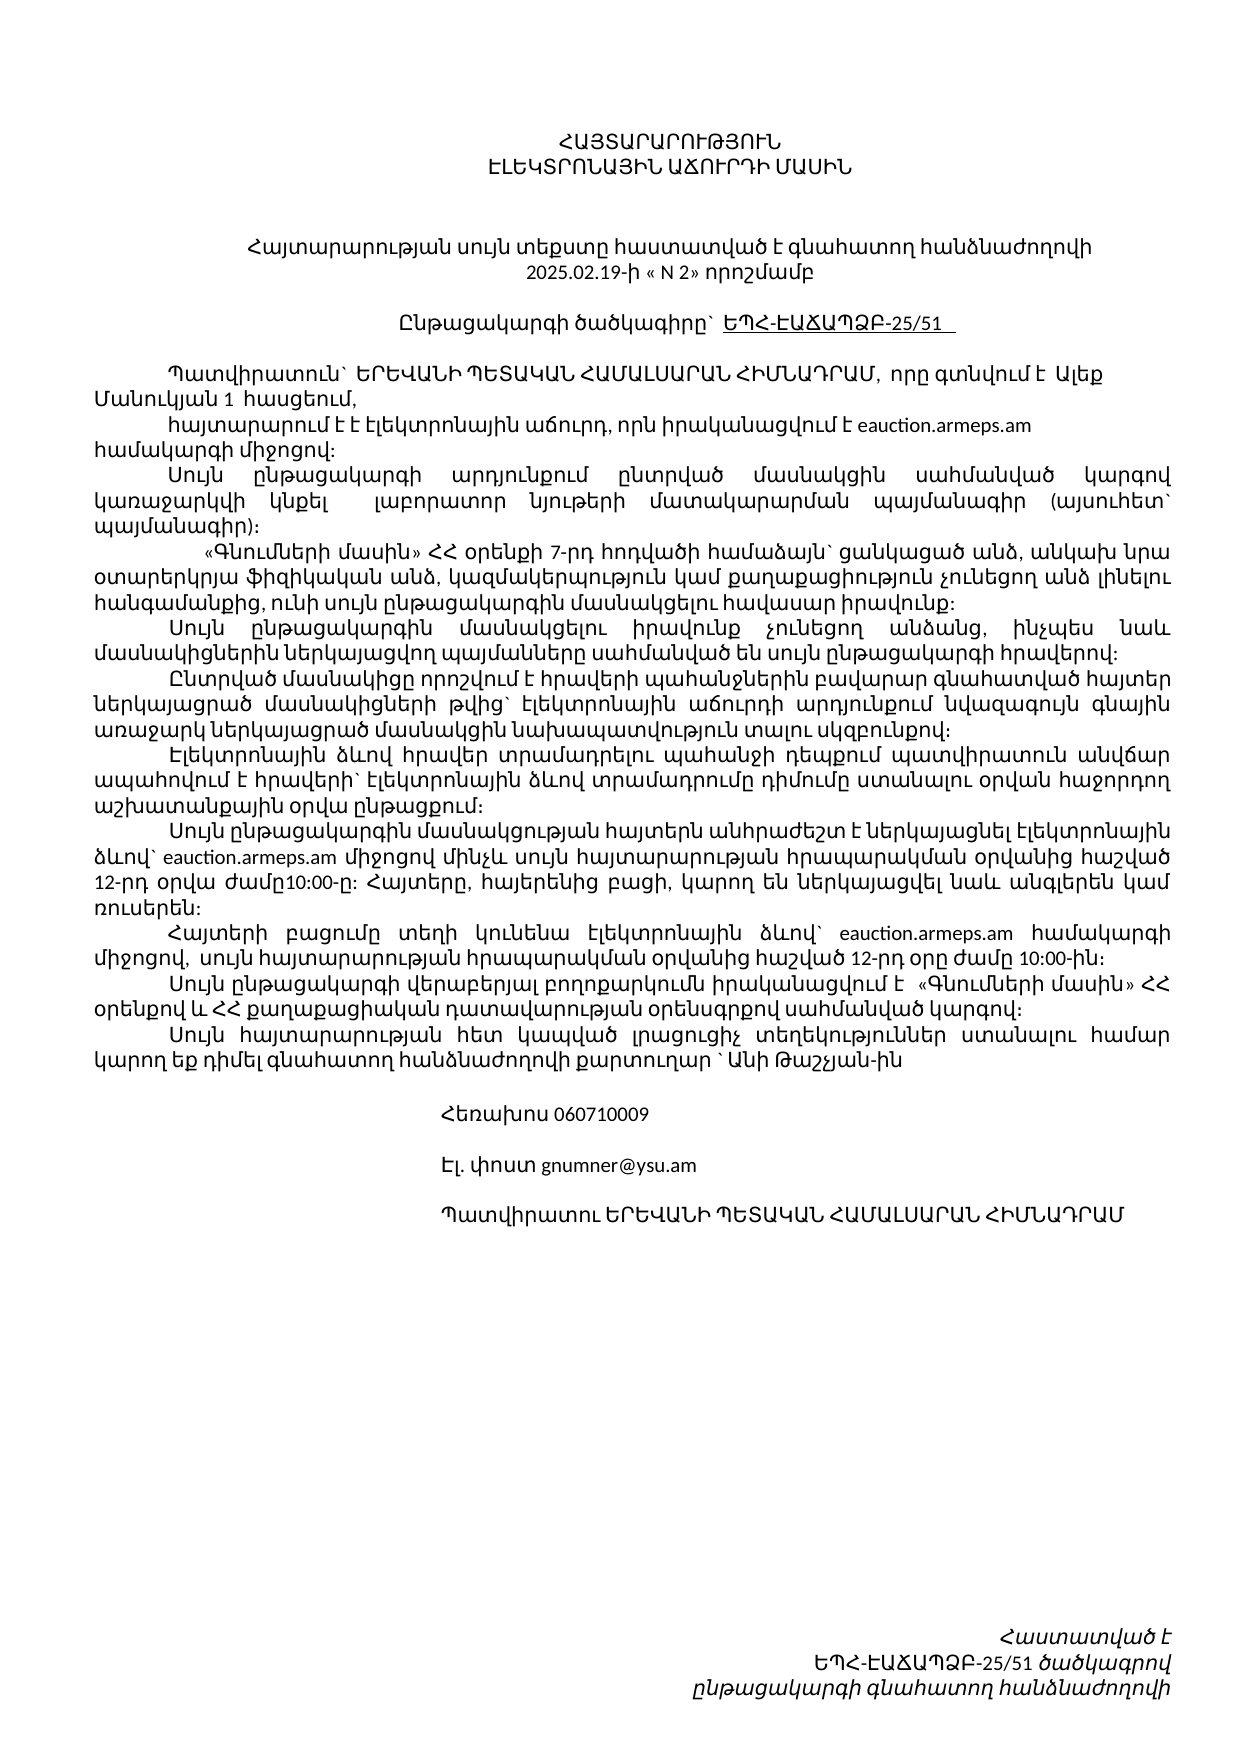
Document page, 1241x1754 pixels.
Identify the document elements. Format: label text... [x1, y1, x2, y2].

text Էլեկտրոնային ձևով հրավեր տրամադրելու պահանջի դեպքում պատվիրատուն անվճար ապահովում է հրավերի` էլեկտրոնային ձևով տրամադրումը դիմումը ստանալու օրվան հաջորդող աշխատանքային օրվա ընթացքում։ [94, 742, 1171, 818]
text Սույն ընթացակարգի վերաբերյալ բողոքարկումն իրականացվում է «Գնումների մասին» ՀՀ օրենքով և ՀՀ քաղաքացիական դատավարության օրենսգրքով սահմանված կարգով։ [94, 971, 1171, 1022]
text Սույն ընթացակարգին մասնակցության հայտերն անհրաժեշտ է ներկայացնել էլեկտրոնային ձևով` eauction.armeps.am միջոցով մինչև սույն հայտարարության հրապարակման օրվանից հաշված 12-րդ օրվա ժամը10:00-ը: Հայտերը, հայերենից բացի, կարող են ներկայացվել նաև անգլերեն կամ ռուսերեն: [94, 818, 1171, 920]
text ՀԱՅՏԱՐԱՐՈՒԹՅՈՒՆ [94, 129, 1171, 154]
text Պատվիրատուն` ԵՐԵՎԱՆԻ ՊԵՏԱԿԱՆ ՀԱՄԱԼՍԱՐԱՆ ՀԻՄՆԱԴՐԱՄ, որը գտնվում է Ալեք Մանուկյան 1 հասցեում, [94, 361, 1171, 412]
text Հայտերի բացումը տեղի կունենա էլեկտրոնային ձևով` eauction.armeps.am համակարգի միջոցով, սույն հայտարարության հրապարակման օրվանից հաշված 12-րդ օրը ժամը 10:00-ին։ [94, 920, 1171, 971]
text Հայտարարության սույն տեքստը հաստատված է գնահատող հանձնաժողովի [94, 234, 1171, 259]
text ԵՊՀ-ԷԱՃԱՊՁԲ-25/51 ծածկագրով [94, 1650, 1171, 1675]
text հայտարարում է է էլեկտրոնային աճուրդ, որն իրականացվում է eauction.armeps.am համակարգի միջոցով: [94, 412, 1171, 463]
text Սույն ընթացակարգի արդյունքում ընտրված մասնակցին սահմանված կարգով կառաջարկվի կնքել լաբորատոր նյութերի մատակարարման պայմանագիր (այսուհետ` պայմանագիր)։ [94, 463, 1171, 539]
text ընթացակարգի գնահատող հանձնաժողովի [94, 1675, 1171, 1701]
text ԷԼԵԿՏՐՈՆԱՅԻՆ ԱՃՈՒՐԴԻ ՄԱՍԻՆ [94, 154, 1171, 180]
text Պատվիրատու ԵՐԵՎԱՆԻ ՊԵՏԱԿԱՆ ՀԱՄԱԼՍԱՐԱՆ ՀԻՄՆԱԴՐԱՄ [94, 1203, 1171, 1228]
text Հեռախոս 060710009 [94, 1101, 1171, 1126]
text Էլ. փոստ gnumner@ysu.am [94, 1152, 1171, 1177]
text Հաստատված է [94, 1624, 1171, 1650]
text Ընտրված մասնակիցը որոշվում է հրավերի պահանջներին բավարար գնահատված հայտեր ներկայացրած մասնակիցների թվից` էլեկտրոնային աճուրդի արդյունքում նվազագույն գնային առաջարկ ներկայացրած մասնակցին նախապատվություն տալու սկզբունքով։ [94, 666, 1171, 742]
text Սույն հայտարարության հետ կապված լրացուցիչ տեղեկություններ ստանալու համար կարող եք դիմել գնահատող հանձնաժողովի քարտուղար ` Անի Թաշչյան-ին [94, 1022, 1171, 1073]
text Սույն ընթացակարգին մասնակցելու իրավունք չունեցող անձանց, ինչպես նաև մասնակիցներին ներկայացվող պայմանները սահմանված են սույն ընթացակարգի հրավերով: [94, 615, 1171, 666]
text 2025.02.19 -ի « N 2» որոշմամբ [94, 259, 1171, 285]
text «Գնումների մասին» ՀՀ օրենքի 7-րդ հոդվածի համաձայն` ցանկացած անձ, անկախ նրա օտարերկրյա ֆիզիկական անձ, կազմակերպություն կամ քաղաքացիություն չունեցող անձ լինելու հանգամանքից, ունի սույն ընթացակարգին մասնակցելու հավասար իրավունք: [94, 539, 1171, 615]
text Ընթացակարգի ծածկագիրը` ԵՊՀ-ԷԱՃԱՊՁԲ-25/51 [94, 310, 1171, 336]
